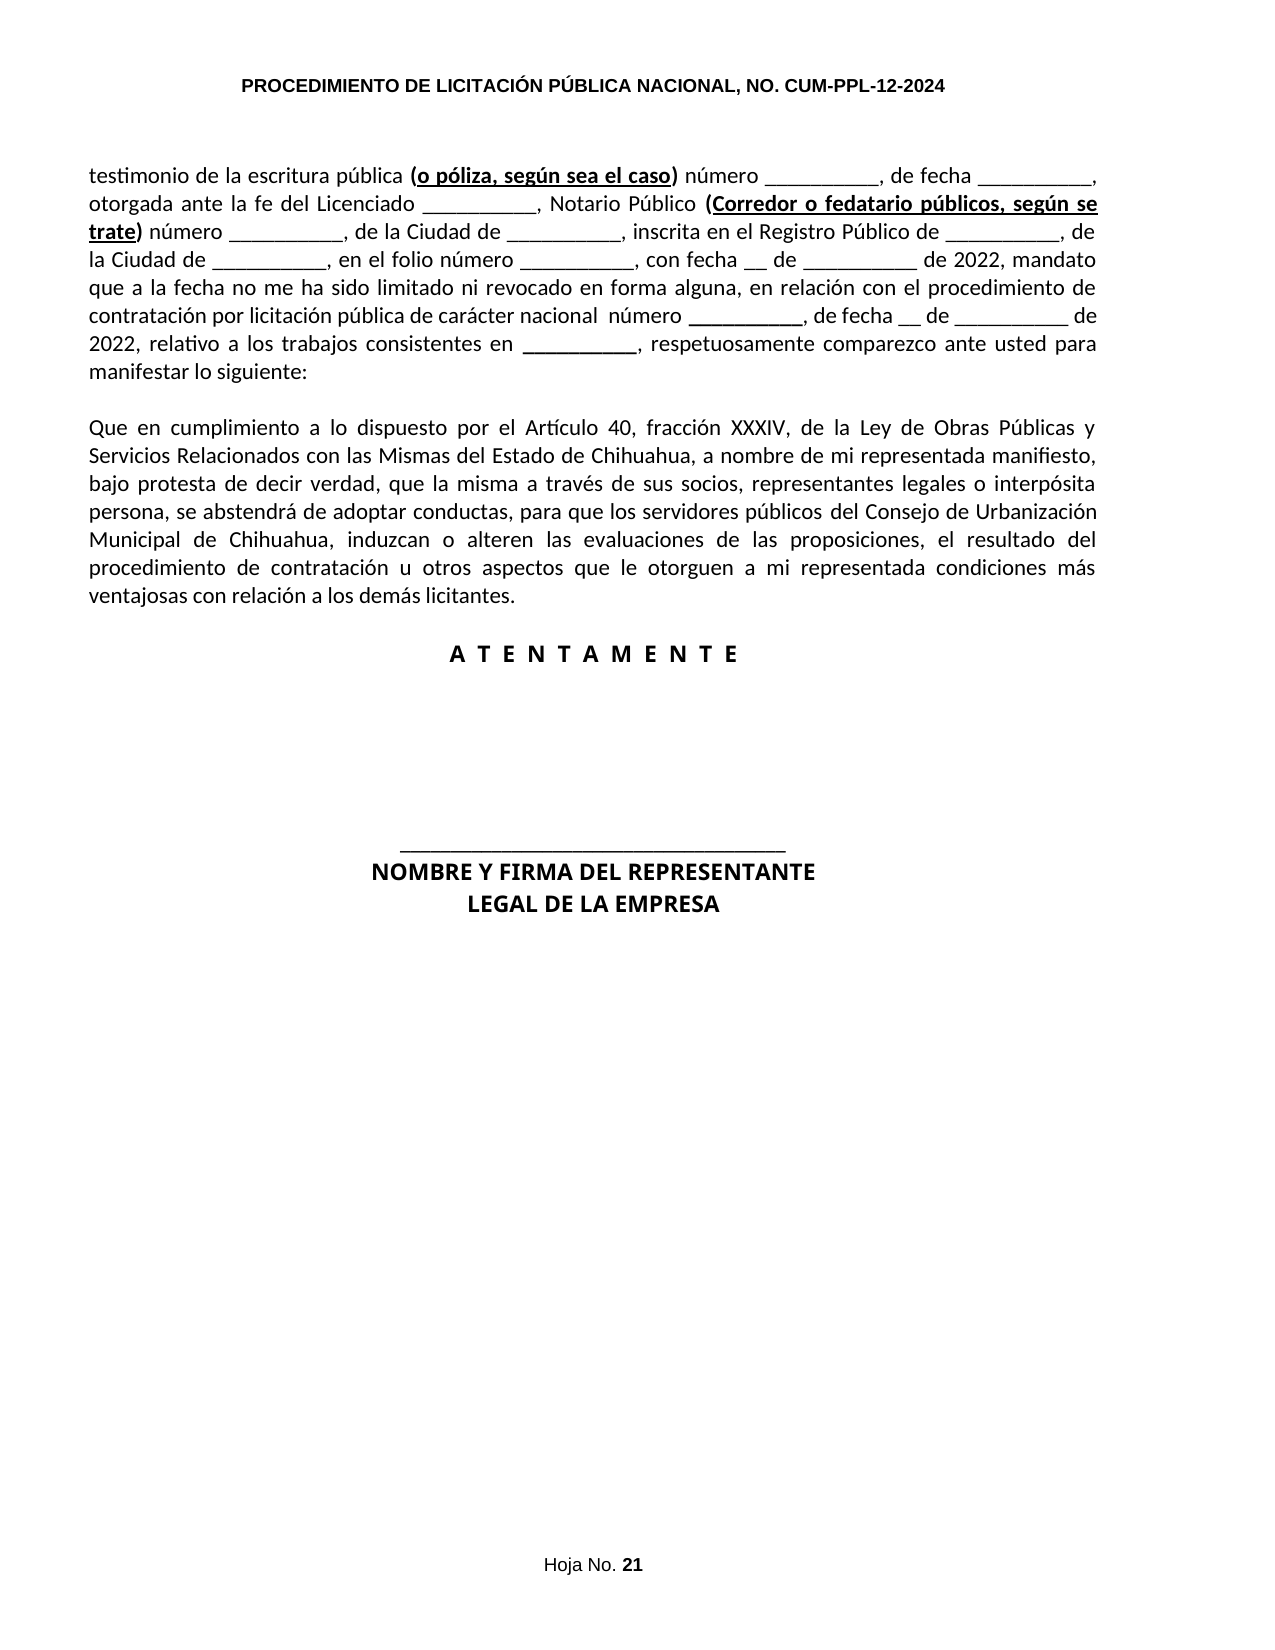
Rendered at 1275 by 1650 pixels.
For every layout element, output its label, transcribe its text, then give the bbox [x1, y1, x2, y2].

text NOMBRE Y FIRMA DEL REPRESENTANTE [89, 856, 1098, 888]
text A T E N T A M E N T E [89, 638, 1098, 669]
text LEGAL DE LA EMPRESA [89, 888, 1098, 919]
text ______________________________________ [89, 825, 1098, 856]
text Que en cumplimiento a lo dispuesto por el Artículo 40, fracción XXXIV, de la Ley de Obras Públicas y Servicios Relacionados con las Mismas del Estado de Chihuahua, a nombre de mi representada manifiesto, bajo protesta de decir verdad, que la misma a través de sus socios, representantes legales o interpósita persona, se abstendrá de adoptar conductas, para que los servidores públicos del Consejo de Urbanización Municipal de Chihuahua, induzcan o alteren las evaluaciones de las proposiciones, el resultado del procedimiento de contratación u otros aspectos que le otorguen a mi representada condiciones más ventajosas con relación a los demás licitantes. [89, 413, 1098, 609]
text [89, 161, 1098, 385]
